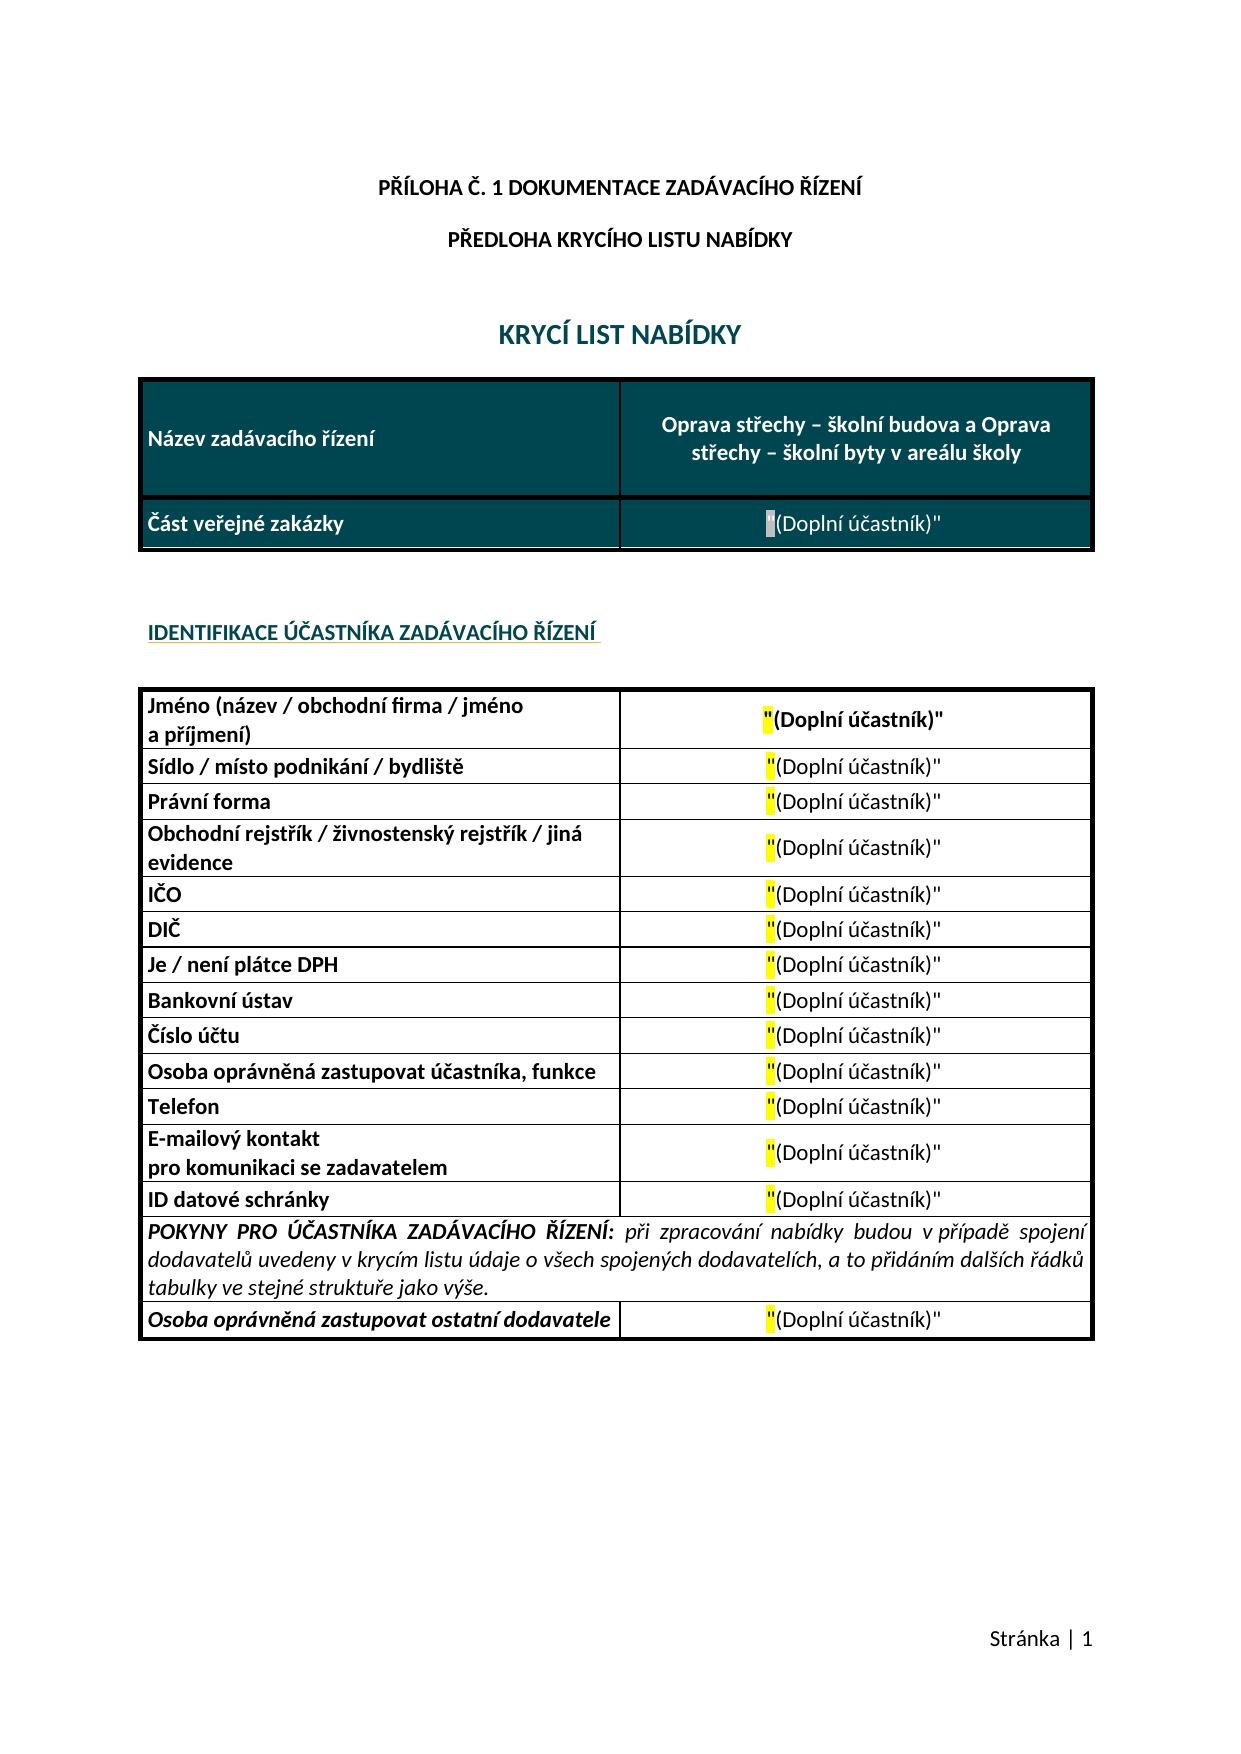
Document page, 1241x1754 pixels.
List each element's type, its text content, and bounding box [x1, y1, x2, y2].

table_cell [621, 1302, 1090, 1337]
table_cell Je / není plátce DPH [143, 948, 619, 982]
table_cell [621, 1089, 1090, 1123]
table_cell Právní forma [143, 784, 619, 818]
table_cell Bankovní ústav [143, 983, 619, 1017]
table_cell Číslo účtu [143, 1018, 619, 1053]
table_cell [621, 1018, 1090, 1053]
table_cell [621, 948, 1090, 982]
table_cell [621, 820, 1090, 876]
table_header Jméno (název / obchodní firma / jméno a příjmení) [143, 692, 619, 748]
table_cell IČO [143, 877, 619, 911]
table_cell DIČ [143, 912, 619, 946]
table_cell [621, 912, 1090, 946]
table_cell Obchodní rejstřík / živnostenský rejstřík / jiná evidence [143, 820, 619, 876]
table_cell [621, 500, 1090, 547]
table_cell ID datové schránky [143, 1182, 619, 1216]
table_cell [621, 877, 1090, 911]
table_cell [621, 983, 1090, 1017]
table_cell [621, 1182, 1090, 1216]
table_cell [621, 1054, 1090, 1088]
table_header Název zadávacího řízení [143, 382, 619, 495]
table_cell [621, 1125, 1090, 1181]
table_cell Telefon [143, 1089, 619, 1123]
table_cell Osoba oprávněná zastupovat ostatní dodavatele [143, 1302, 619, 1337]
text Krycí list nabídky [148, 316, 1093, 352]
text PŘÍLOHA Č. 1 DOKUMENTACE ZADÁVACÍHO ŘÍZENÍ [148, 173, 1093, 201]
table_cell Sídlo / místo podnikání / bydliště [143, 749, 619, 783]
table_cell [621, 784, 1090, 818]
table_cell Část veřejné zakázky [143, 500, 619, 547]
table_header [621, 692, 1090, 748]
table_header Oprava střechy – školní budova a Oprava střechy – školní byty v areálu školy [621, 382, 1090, 495]
text Identifikace účastníka zadávacího řízení [148, 618, 1093, 646]
table_cell E-mailový kontakt pro komunikaci se zadavatelem [143, 1125, 619, 1181]
text PŘEDLOHA KRYCÍHO LISTU NABÍDKY [148, 226, 1093, 254]
table_cell Osoba oprávněná zastupovat účastníka, funkce [143, 1054, 619, 1088]
table_cell POKYNY PRO ÚČASTNÍKA ZADÁVACÍHO ŘÍZENÍ: při zpracování nabídky budou v případě spojení dodavatelů uvedeny v krycím listu údaje o všech spojených dodavatelích, a to přidáním dalších řádků tabulky ve stejné struktuře jako výše. [143, 1217, 1090, 1301]
table_cell [621, 749, 1090, 783]
